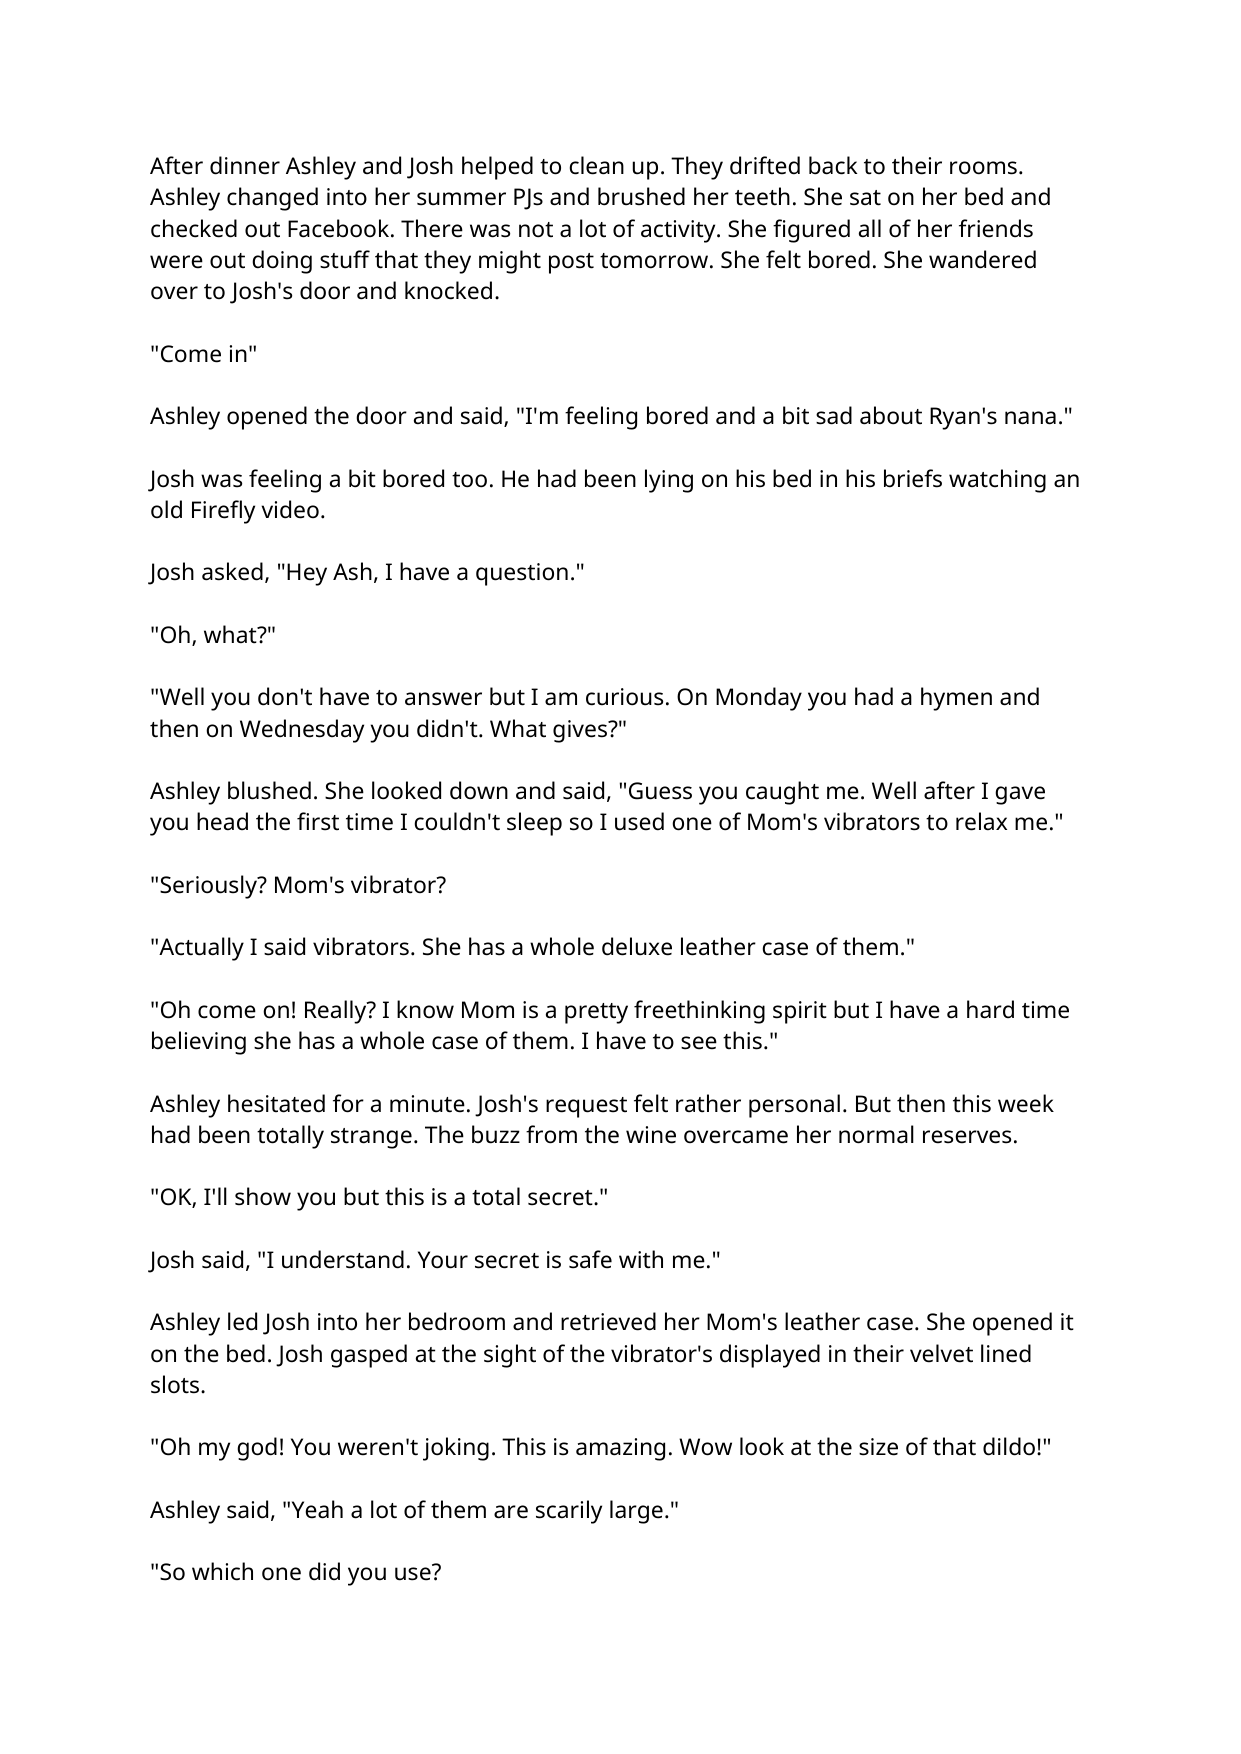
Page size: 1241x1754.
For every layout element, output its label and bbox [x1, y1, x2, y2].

text [150, 150, 1090, 1587]
